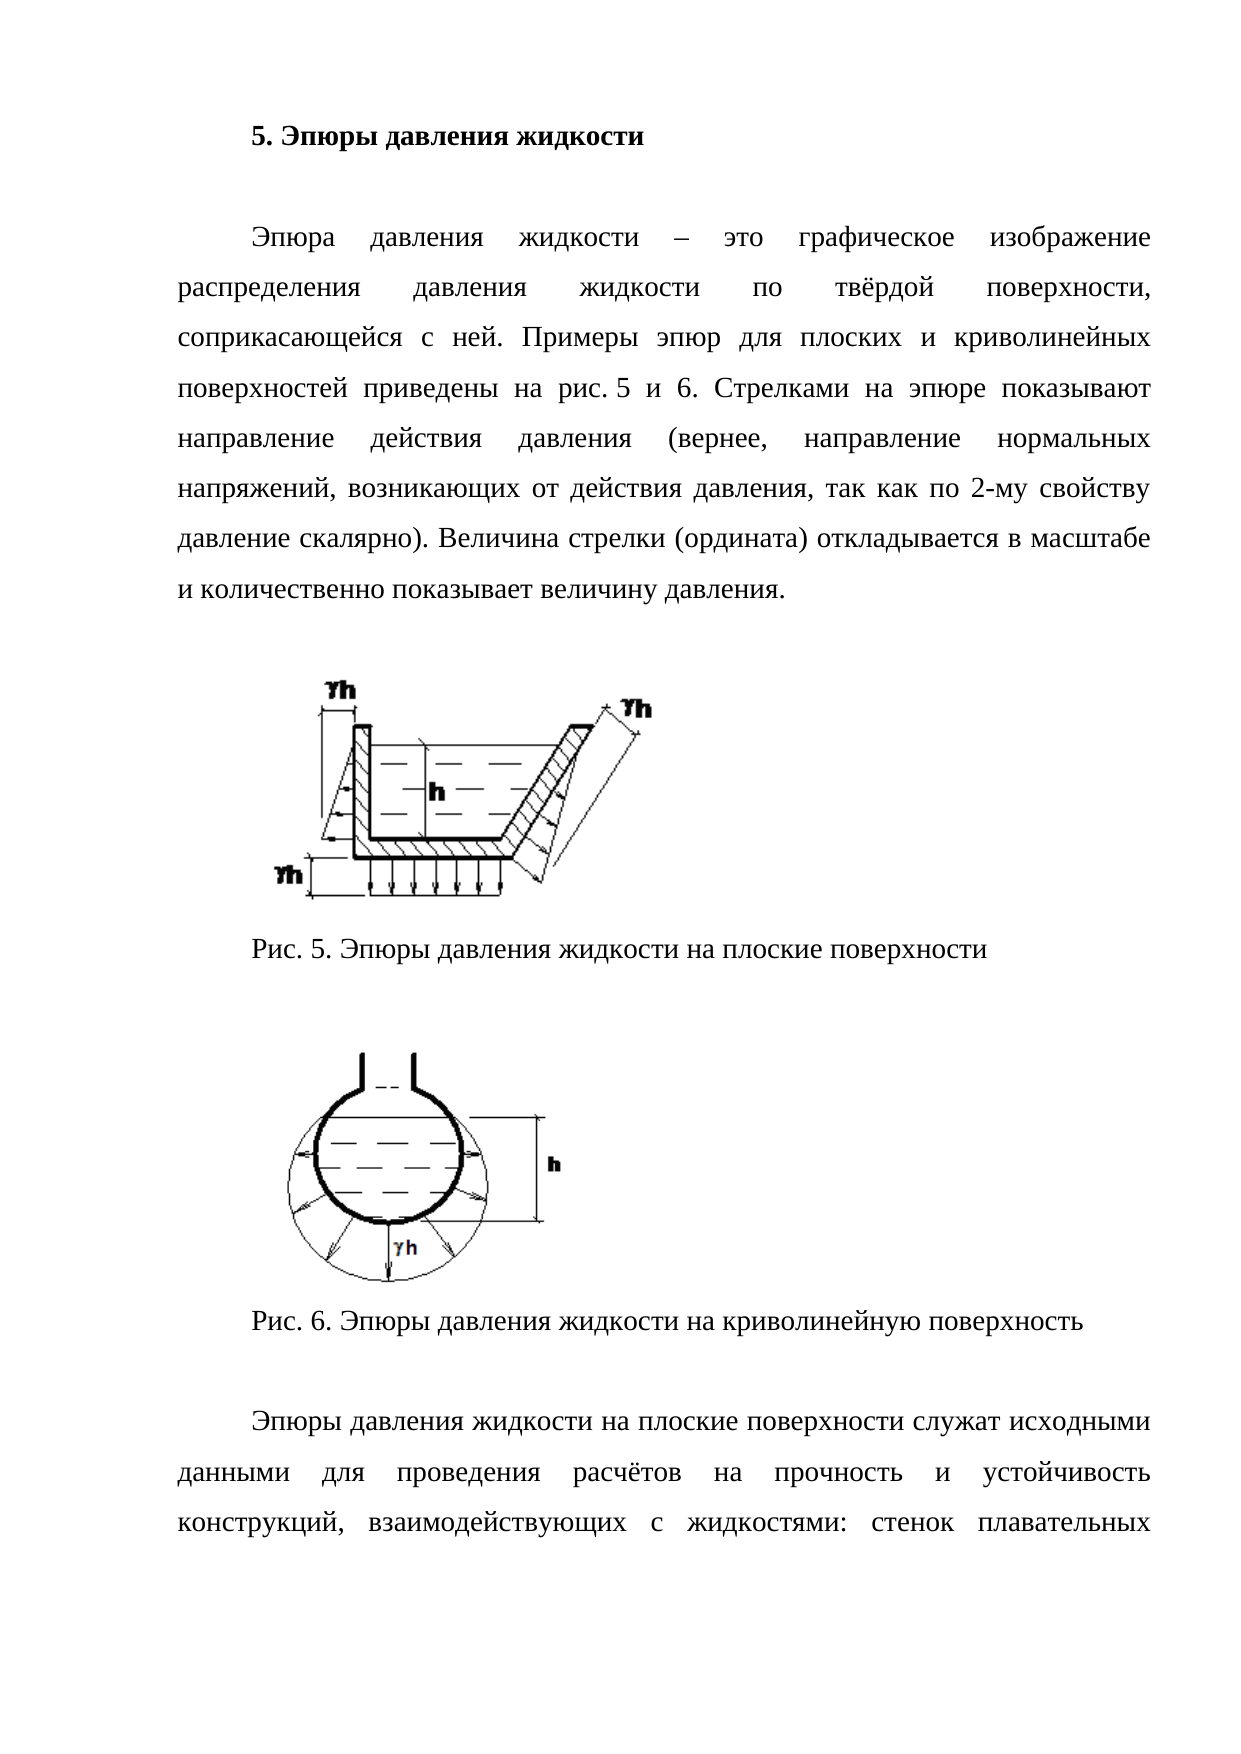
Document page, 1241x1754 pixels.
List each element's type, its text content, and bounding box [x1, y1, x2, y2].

text Рис. 5. Эпюры давления жидкости на плоские поверхности [177, 931, 1152, 965]
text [177, 1403, 1152, 1537]
picture [251, 671, 669, 917]
text Рис. 6. Эпюры давления жидкости на криволинейную поверхность [177, 1303, 1152, 1336]
picture [251, 1031, 570, 1289]
text Эпюра давления жидкости – это графическое изображение распределения давления жидкости по твёрдой поверхности, соприкасающейся с ней. Примеры эпюр для плоских и криволинейных поверхностей приведены на рис. 5 и 6. Стрелками на эпюре показывают направление действия давления (вернее, направление нормальных напряжений, возникающих от действия давления, так как по 2-му свойству давление скалярно). Величина стрелки (ордината) откладывается в масштабе и количественно показывает величину давления. [177, 219, 1152, 604]
text 5. Эпюры давления жидкости [177, 118, 1152, 152]
